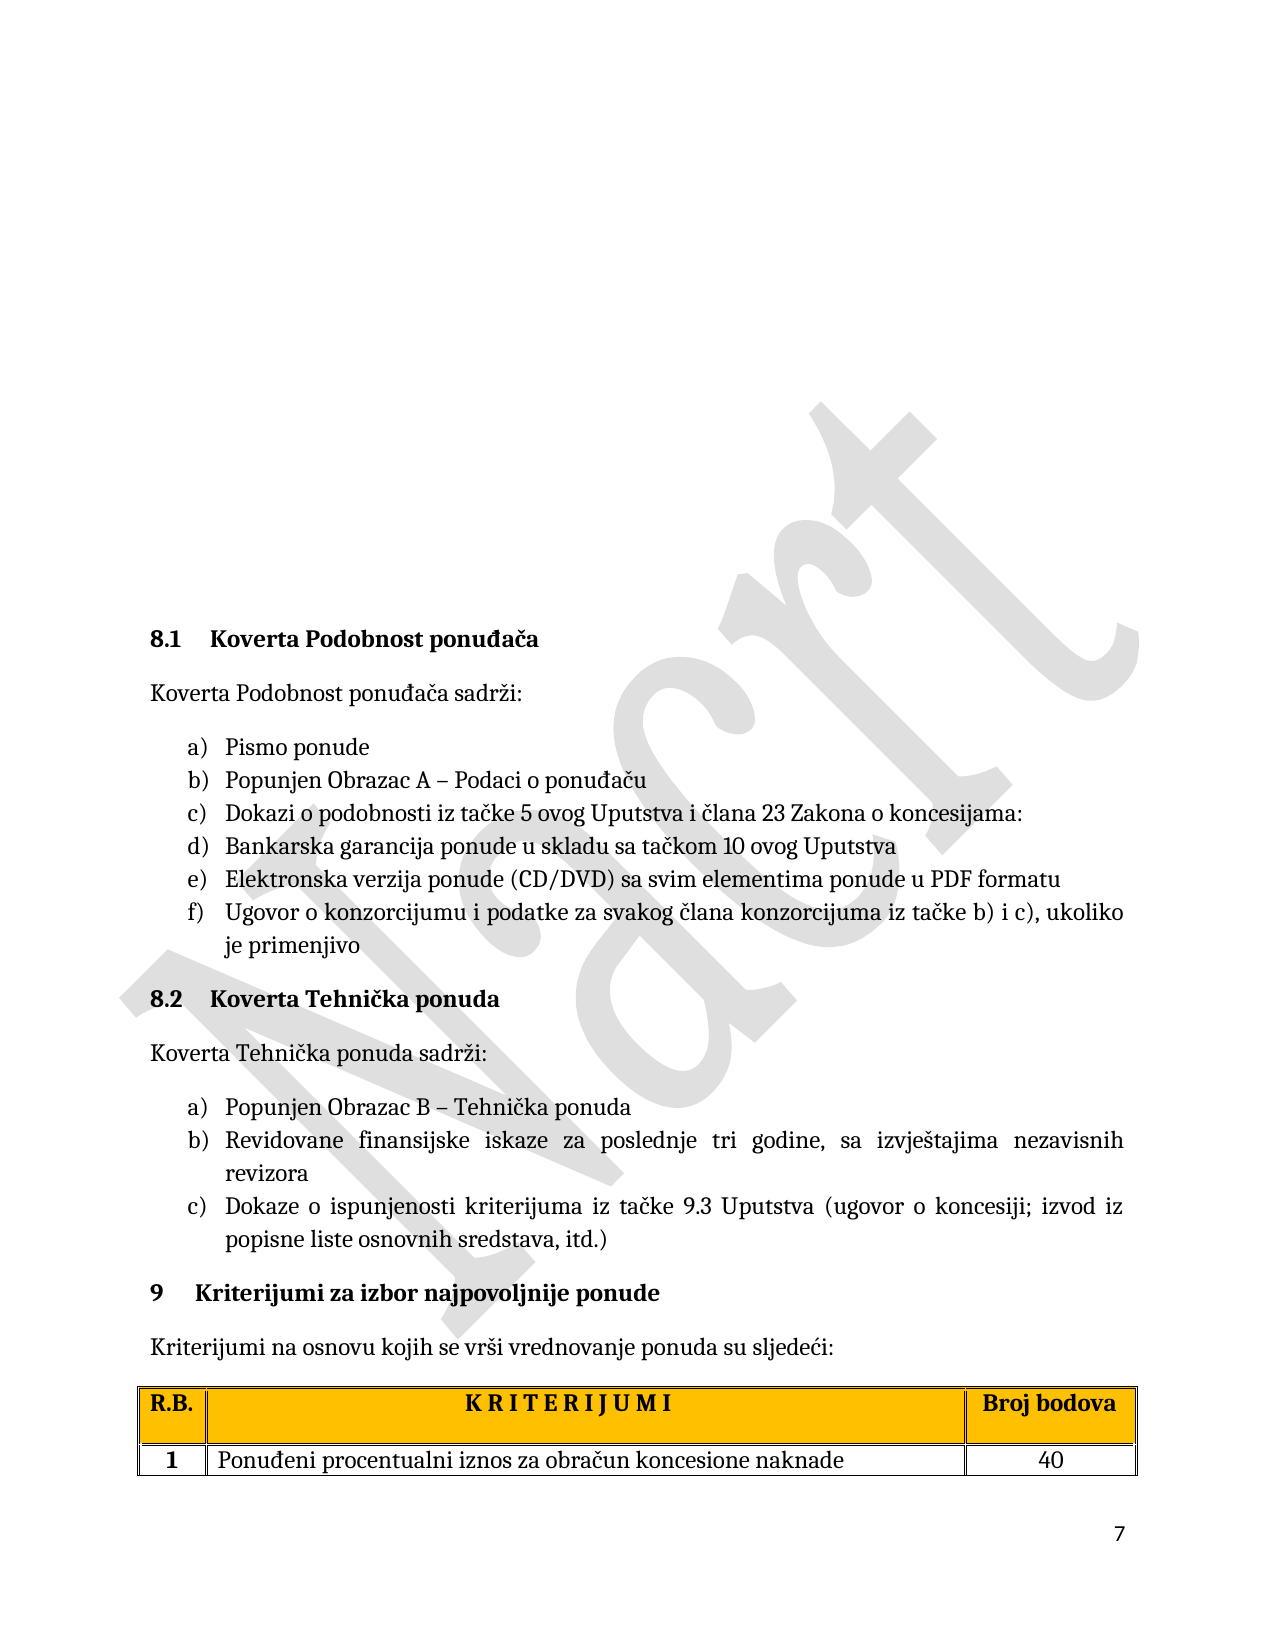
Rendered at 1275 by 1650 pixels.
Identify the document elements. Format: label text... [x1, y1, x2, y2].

list Dokazi o podobnosti iz tačke 5 ovog Uputstva i člana 23 Zakona o koncesijama: [187, 799, 1125, 828]
text Kriterijumi na osnovu kojih se vrši vrednovanje ponuda su sljedeći: [150, 1332, 1125, 1361]
list Dokaze o ispunjenosti kriterijuma iz tačke 9.3 Uputstva (ugovor o koncesiji; izvod iz popisne liste osnovnih sredstava, itd.) [187, 1192, 1125, 1253]
table_cell 1 [139, 1443, 206, 1475]
subtitle Koverta Podobnost ponuđača [150, 625, 1125, 654]
list Pismo ponude [187, 733, 1125, 762]
list Bankarska garancija ponude u skladu sa tačkom 10 ovog Uputstva [187, 832, 1125, 861]
subtitle Koverta Tehnička ponuda [150, 985, 1125, 1014]
list Elektronska verzija ponude (CD/DVD) sa svim elementima ponude u PDF formatu [187, 865, 1125, 894]
table_cell 40 [966, 1443, 1136, 1475]
text Koverta Podobnost ponuđača sadrži: [150, 679, 1125, 708]
text Koverta Tehnička ponuda sadrži: [150, 1039, 1125, 1067]
subtitle Kriterijumi za izbor najpovoljnije ponude [150, 1278, 1125, 1307]
table_header K R I T E R I J U M I [206, 1387, 966, 1443]
table_header R.B. [140, 1389, 206, 1443]
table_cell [208, 1446, 964, 1475]
list Popunjen Obrazac A – Podaci o ponuđaču [187, 766, 1125, 795]
list Popunjen Obrazac B – Tehnička ponuda [187, 1093, 1125, 1121]
list Ugovor o konzorcijumu i podatke za svakog člana konzorcijuma iz tačke b) i c), ukoliko je primenjivo [187, 898, 1125, 960]
list Revidovane finansijske iskaze za poslednje tri godine, sa izvještajima nezavisnih revizora [187, 1126, 1125, 1187]
table_header Broj bodova [966, 1389, 1135, 1443]
